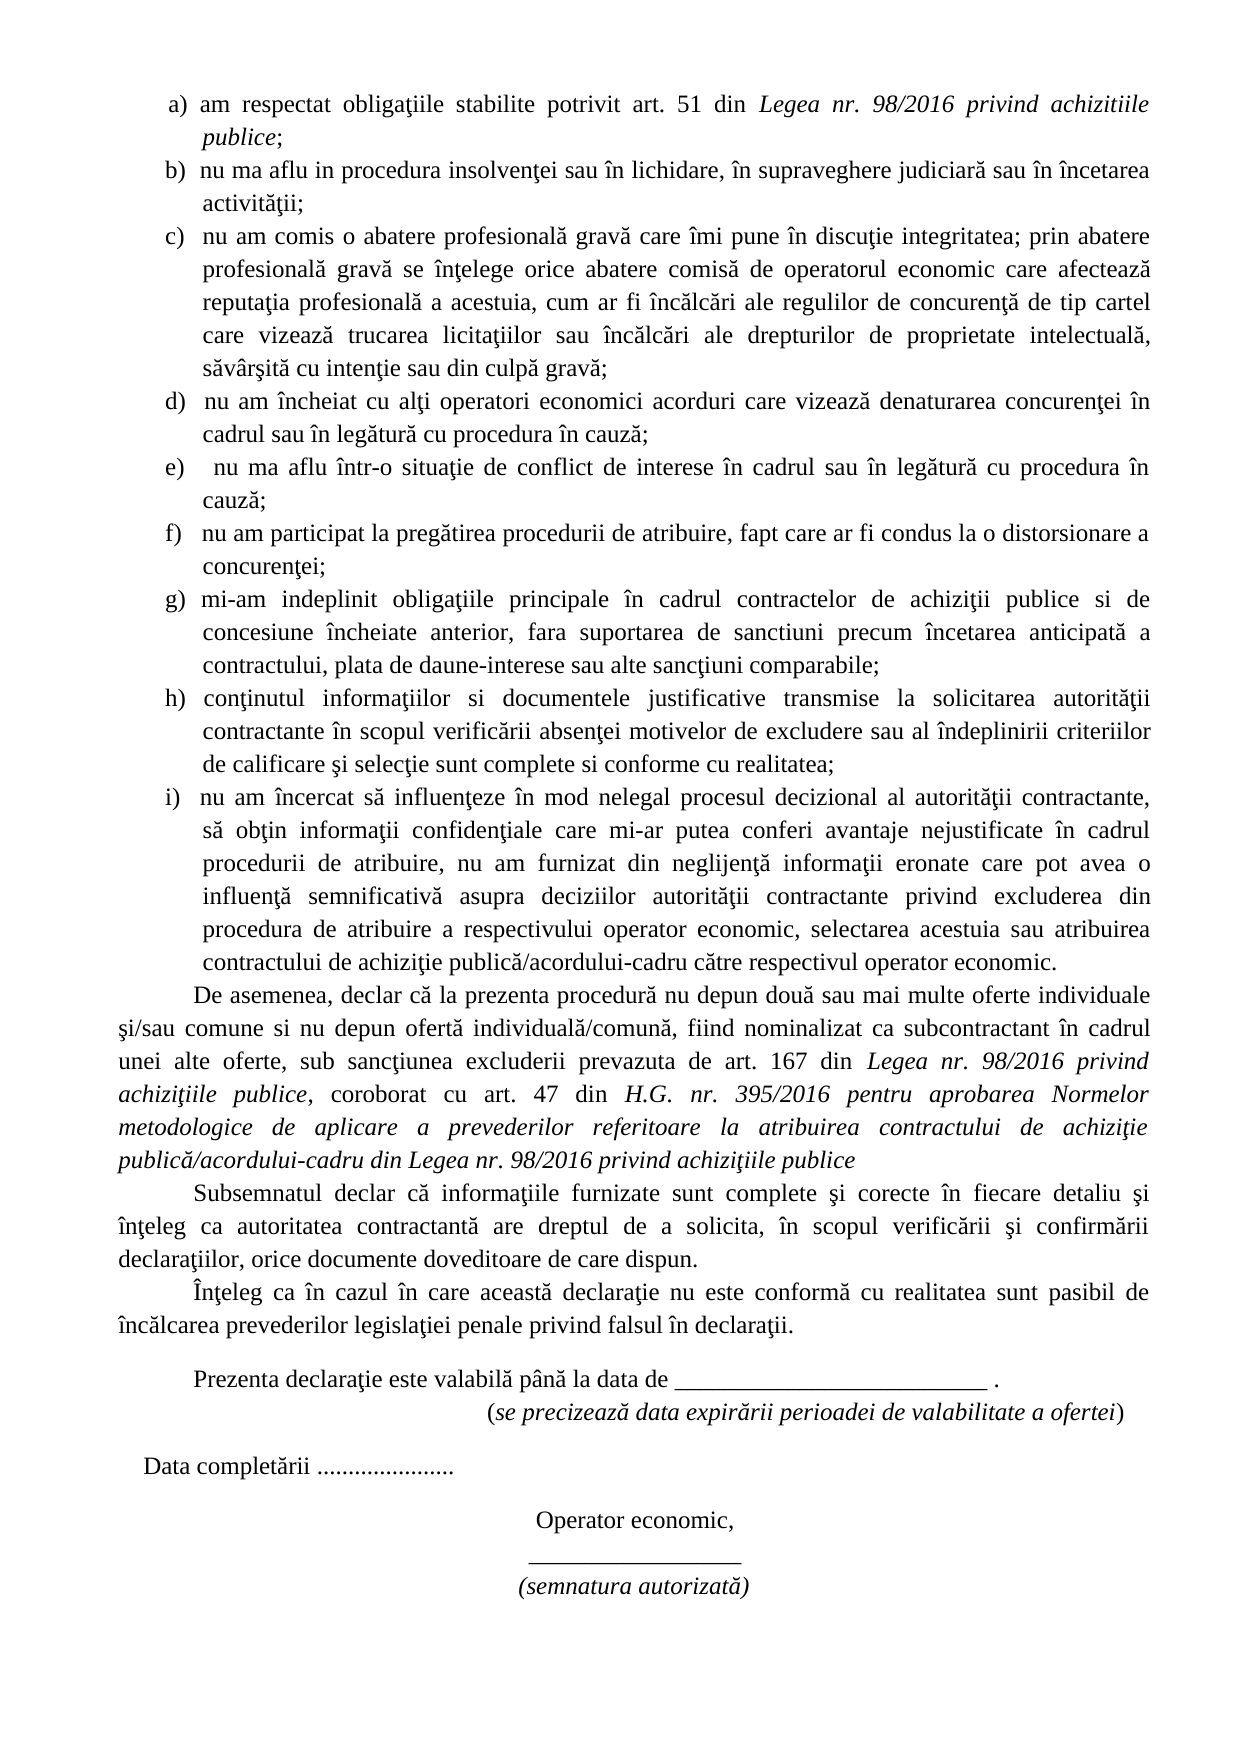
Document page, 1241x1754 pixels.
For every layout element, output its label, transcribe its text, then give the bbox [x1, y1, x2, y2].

text Subsemnatul declar că informaţiile furnizate sunt complete şi corecte în fiecare detaliu şi înţeleg ca autoritatea contractantă are dreptul de a solicita, în scopul verificării şi confirmării declaraţiilor, orice documente doveditoare de care dispun. [118, 1178, 1151, 1273]
text _________________ [118, 1538, 1152, 1567]
text h) conţinutul informaţiilor si documentele justificative transmise la solicitarea autorităţii contractante în scopul verificării absenţei motivelor de excludere sau al îndeplinirii criteriilor de calificare şi selecţie sunt complete si conforme cu realitatea; [165, 683, 1152, 778]
text e) nu ma aflu într-o situaţie de conflict de interese în cadrul sau în legătură cu procedura în cauză; [165, 452, 1152, 514]
text f) nu am participat la pregătirea procedurii de atribuire, fapt care ar fi condus la o distorsionare a concurenţei; [165, 518, 1152, 580]
text a) am respectat obligaţiile stabilite potrivit art. 51 din Legea nr. 98/2016 privind achizitiile publice; [143, 89, 1152, 150]
text Prezenta declaraţie este valabilă până la data de _________________________ . [118, 1364, 1152, 1393]
text i) nu am încercat să influenţeze în mod nelegal procesul decizional al autorităţii contractante, să obţin informaţii confidenţiale care mi-ar putea conferi avantaje nejustificate în cadrul procedurii de atribuire, nu am furnizat din neglijenţă informaţii eronate care pot avea o influenţă semnificativă asupra deciziilor autorităţii contractante privind excluderea din procedura de atribuire a respectivului operator economic, selectarea acestuia sau atribuirea contractului de achiziţie publică/acordului-cadru către respectivul operator economic. [165, 782, 1152, 976]
text (se precizează data expirării perioadei de valabilitate a ofertei) [118, 1397, 1152, 1426]
text Data completării ...................... [118, 1451, 1152, 1480]
text Operator economic, [118, 1505, 1152, 1534]
text d) nu am încheiat cu alţi operatori economici acorduri care vizează denaturarea concurenţei în cadrul sau în legătură cu procedura în cauză; [165, 386, 1152, 448]
text De asemenea, declar că la prezenta procedură nu depun două sau mai multe oferte individuale şi/sau comune si nu depun ofertă individuală/comună, fiind nominalizat ca subcontractant în cadrul unei alte oferte, sub sancţiunea excluderii prevazuta de art. 167 din Legea nr. 98/2016 privind achiziţiile publice, coroborat cu art. 47 din H.G. nr. 395/2016 pentru aprobarea Normelor metodologice de aplicare a prevederilor referitoare la atribuirea contractului de achiziţie publică/acordului-cadru din Legea nr. 98/2016 privind achiziţiile publice [118, 980, 1152, 1174]
text c) nu am comis o abatere profesională gravă care îmi pune în discuţie integritatea; prin abatere profesională gravă se înţelege orice abatere comisă de operatorul economic care afectează reputaţia profesională a acestuia, cum ar fi încălcări ale regulilor de concurenţă de tip cartel care vizează trucarea licitaţiilor sau încălcări ale drepturilor de proprietate intelectuală, săvârşită cu intenţie sau din culpă gravă; [165, 221, 1152, 382]
text (semnatura autorizată) [118, 1571, 1152, 1600]
text b) nu ma aflu in procedura insolvenţei sau în lichidare, în supraveghere judiciară sau în încetarea activităţii; [165, 155, 1152, 216]
text g) mi-am indeplinit obligaţiile principale în cadrul contractelor de achiziţii publice si de concesiune încheiate anterior, fara suportarea de sanctiuni precum încetarea anticipată a contractului, plata de daune-interese sau alte sancţiuni comparabile; [165, 584, 1152, 679]
text Înţeleg ca în cazul în care această declaraţie nu este conformă cu realitatea sunt pasibil de încălcarea prevederilor legislaţiei penale privind falsul în declaraţii. [118, 1277, 1151, 1339]
